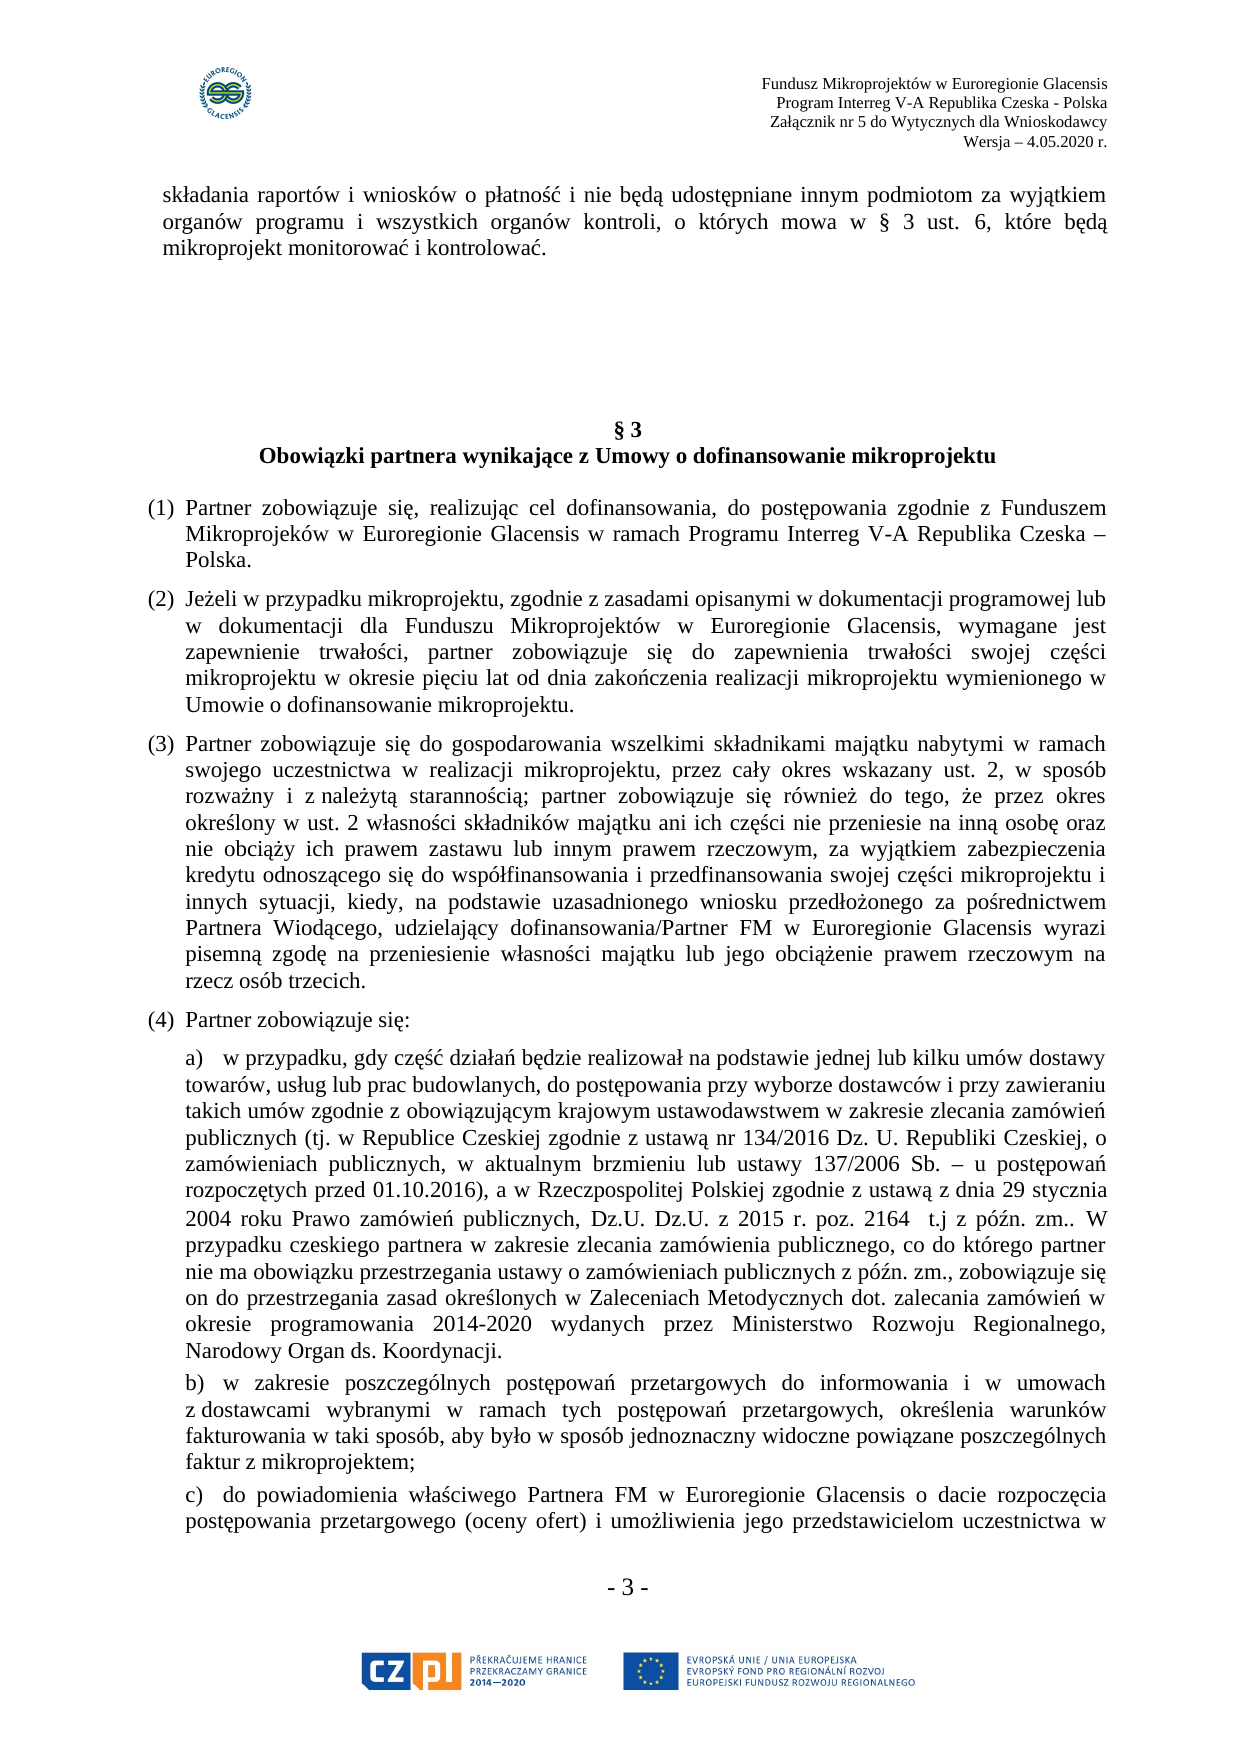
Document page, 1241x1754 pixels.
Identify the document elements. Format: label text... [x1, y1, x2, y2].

list Partner zobowiązuje się do gospodarowania wszelkimi składnikami majątku nabytymi w ramach swojego uczestnictwa w realizacji mikroprojektu, przez cały okres wskazany ust. 2, w sposób rozważny i z należytą starannością; partner zobowiązuje się również do tego, że przez okres określony w ust. 2 własności składników majątku ani ich części nie przeniesie na inną osobę oraz nie obciąży ich prawem zastawu lub innym prawem rzeczowym, za wyjątkiem zabezpieczenia kredytu odnoszącego się do współfinansowania i przedfinansowania swojej części mikroprojektu i innych sytuacji, kiedy, na podstawie uzasadnionego wniosku przedłożonego za pośrednictwem Partnera Wiodącego, udzielający dofinansowania/Partner FM w Euroregionie Glacensis wyrazi pisemną zgodę na przeniesienie własności majątku lub jego obciążenie prawem rzeczowym na rzecz osób trzecich. [148, 729, 1107, 993]
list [162, 182, 1107, 261]
text Obowiązki partnera wynikające z Umowy o dofinansowanie mikroprojektu [148, 442, 1107, 469]
list w zakresie poszczególnych postępowań przetargowych do informowania i w umowach z dostawcami wybranymi w ramach tych postępowań przetargowych, określenia warunków fakturowania w taki sposób, aby było w sposób jednoznaczny widoczne powiązane poszczególnych faktur z mikroprojektem; [185, 1369, 1107, 1475]
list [185, 1481, 1107, 1534]
text § 3 [148, 416, 1107, 442]
list Jeżeli w przypadku mikroprojektu, zgodnie z zasadami opisanymi w dokumentacji programowej lub w dokumentacji dla Funduszu Mikroprojektów w Euroregionie Glacensis, wymagane jest zapewnienie trwałości, partner zobowiązuje się do zapewnienia trwałości swojej części mikroprojektu w okresie pięciu lat od dnia zakończenia realizacji mikroprojektu wymienionego w Umowie o dofinansowanie mikroprojektu. [148, 585, 1107, 717]
list w przypadku, gdy część działań będzie realizował na podstawie jednej lub kilku umów dostawy towarów, usług lub prac budowlanych, do postępowania przy wyborze dostawców i przy zawieraniu takich umów zgodnie z obowiązującym krajowym ustawodawstwem w zakresie zlecania zamówień publicznych (tj. w Republice Czeskiej zgodnie z ustawą nr 134/2016 Dz. U. Republiki Czeskiej, o zamówieniach publicznych, w aktualnym brzmieniu lub ustawy 137/2006 Sb. – u postępowań rozpoczętych przed 01.10.2016), a w Rzeczpospolitej Polskiej zgodnie z ustawą z dnia 29 stycznia 2004 roku Prawo zamówień publicznych, Dz.U. Dz.U. z 2015 r. poz. 2164 t.j z późn. zm.. W przypadku czeskiego partnera w zakresie zlecania zamówienia publicznego, co do którego partner nie ma obowiązku przestrzegania ustawy o zamówieniach publicznych z późn. zm., zobowiązuje się on do przestrzegania zasad określonych w Zaleceniach Metodycznych dot. zalecania zamówień w okresie programowania 2014-2020 wydanych przez Ministerstwo Rozwoju Regionalnego, Narodowy Organ ds. Koordynacji. [185, 1044, 1107, 1363]
list Partner zobowiązuje się: [148, 1006, 1107, 1032]
list Partner zobowiązuje się, realizując cel dofinansowania, do postępowania zgodnie z Funduszem Mikroprojeków w Euroregionie Glacensis w ramach Programu Interreg V-A Republika Czeska – Polska. [148, 494, 1107, 573]
picture [353, 1644, 919, 1694]
picture [199, 67, 252, 119]
